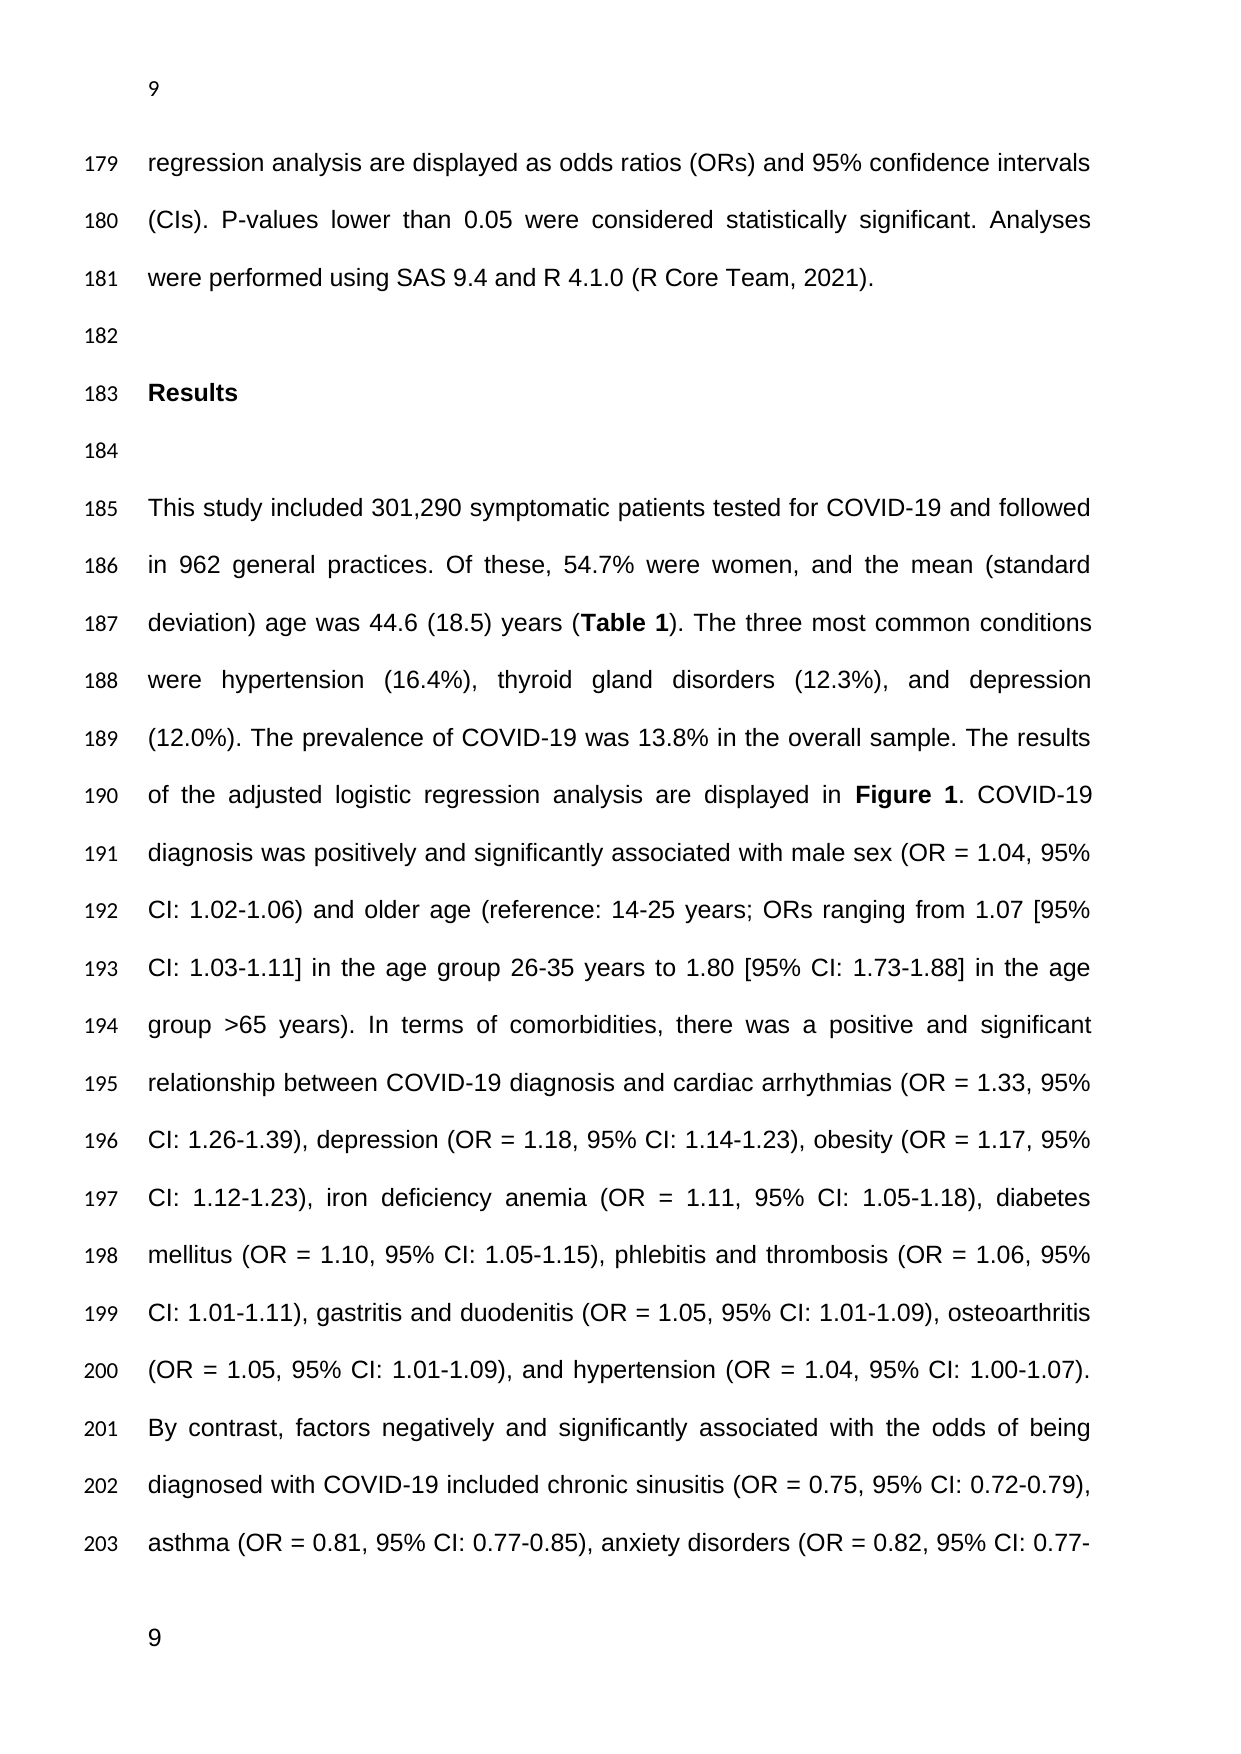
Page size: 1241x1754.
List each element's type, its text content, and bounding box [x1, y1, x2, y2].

text Results [148, 378, 1093, 406]
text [148, 148, 1093, 291]
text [148, 493, 1093, 1556]
